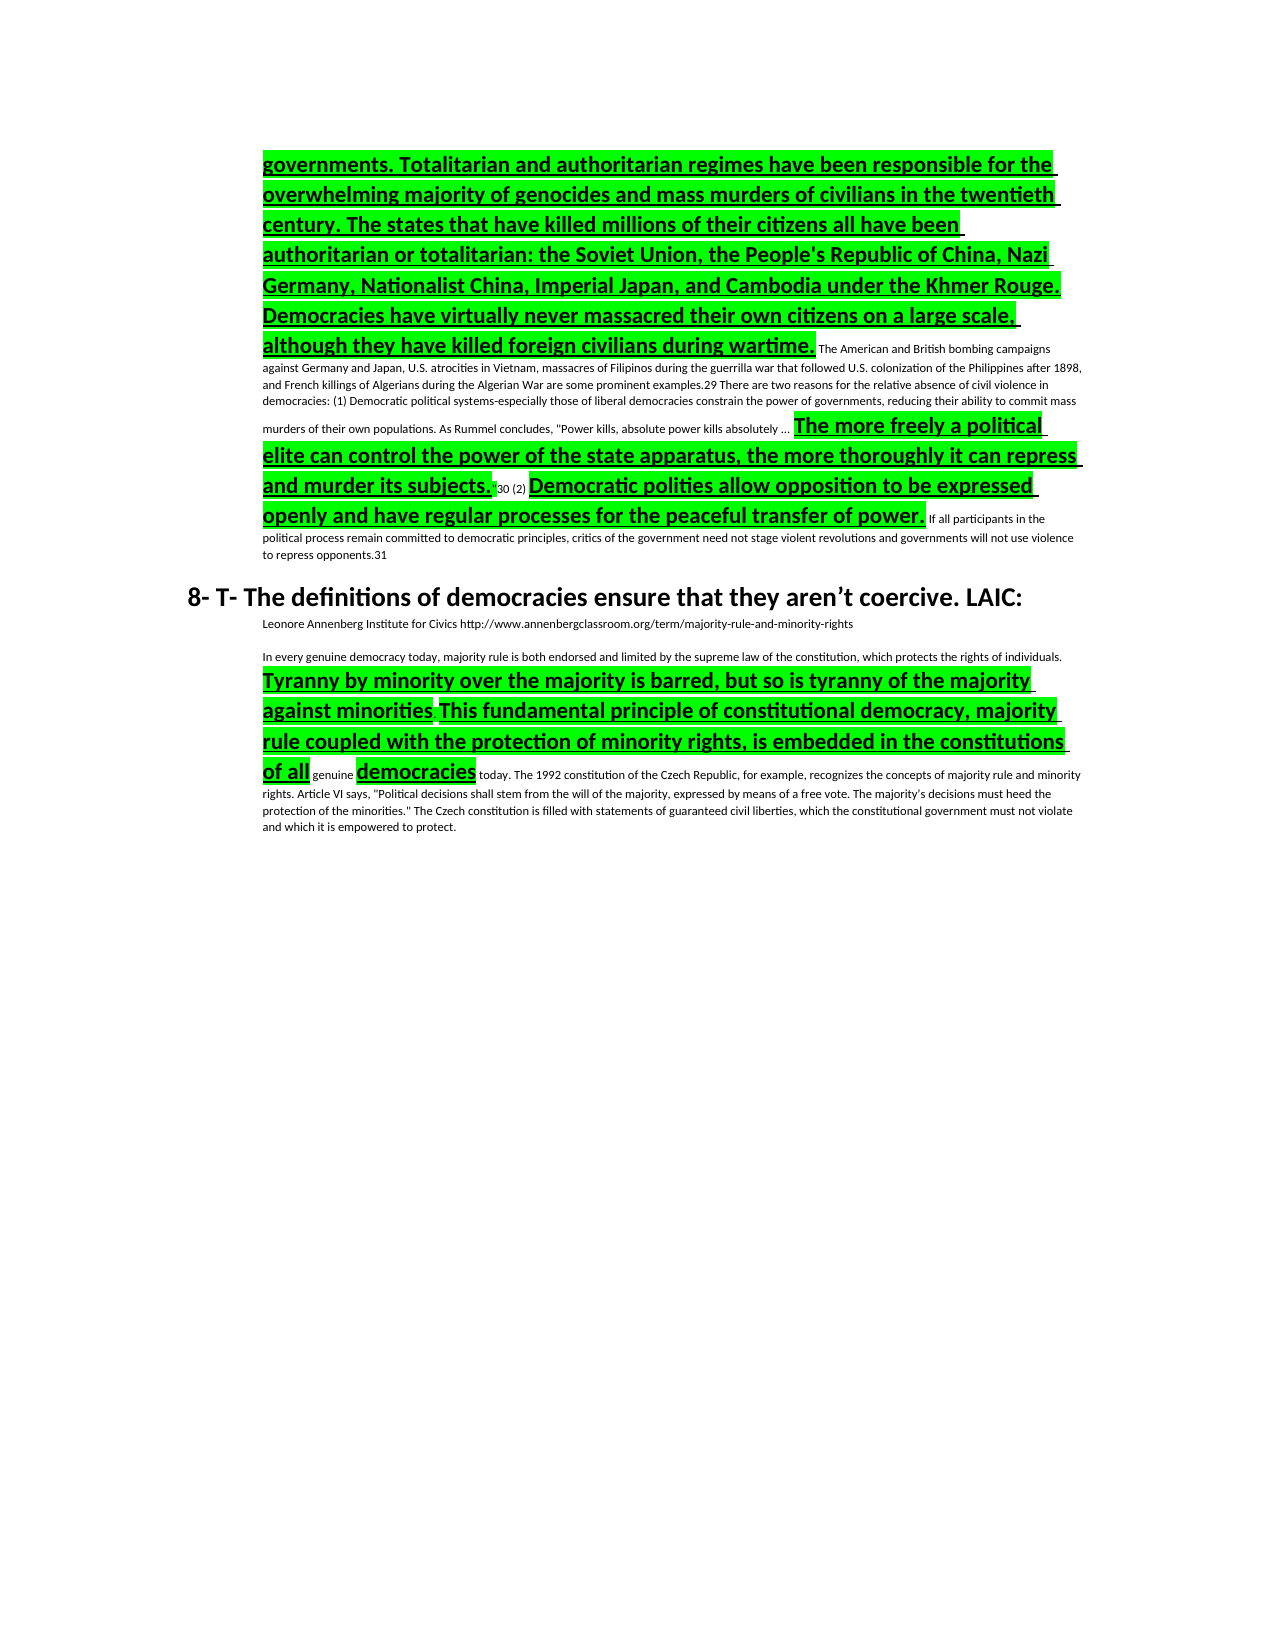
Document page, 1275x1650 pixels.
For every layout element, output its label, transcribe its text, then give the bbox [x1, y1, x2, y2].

subtitle 8- T- The definitions of democracies ensure that they aren’t coercive. LAIC: [187, 580, 1087, 613]
text Leonore Annenberg Institute for Civics http://www.annenbergclassroom.org/term/majority-rule-and-minority-rights [262, 616, 1087, 631]
text In every genuine democracy today, majority rule is both endorsed and limited by the supreme law of the constitution, which protects the rights of individuals. Tyranny by minority over the majority is barred, but so is tyranny of the majority against minorities. This fundamental principle of constitutional democracy, majority rule coupled with the protection of minority rights, is embedded in the constitutions of all genuine democracies today. The 1992 constitution of the Czech Republic, for example, recognizes the concepts of majority rule and minority rights. Article VI says, "Political decisions shall stem from the will of the majority, expressed by means of a free vote. The majority’s decisions must heed the protection of the minorities." The Czech constitution is filled with statements of guaranteed civil liberties, which the constitutional government must not violate and which it is empowered to protect. [262, 649, 1087, 834]
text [262, 150, 1087, 562]
